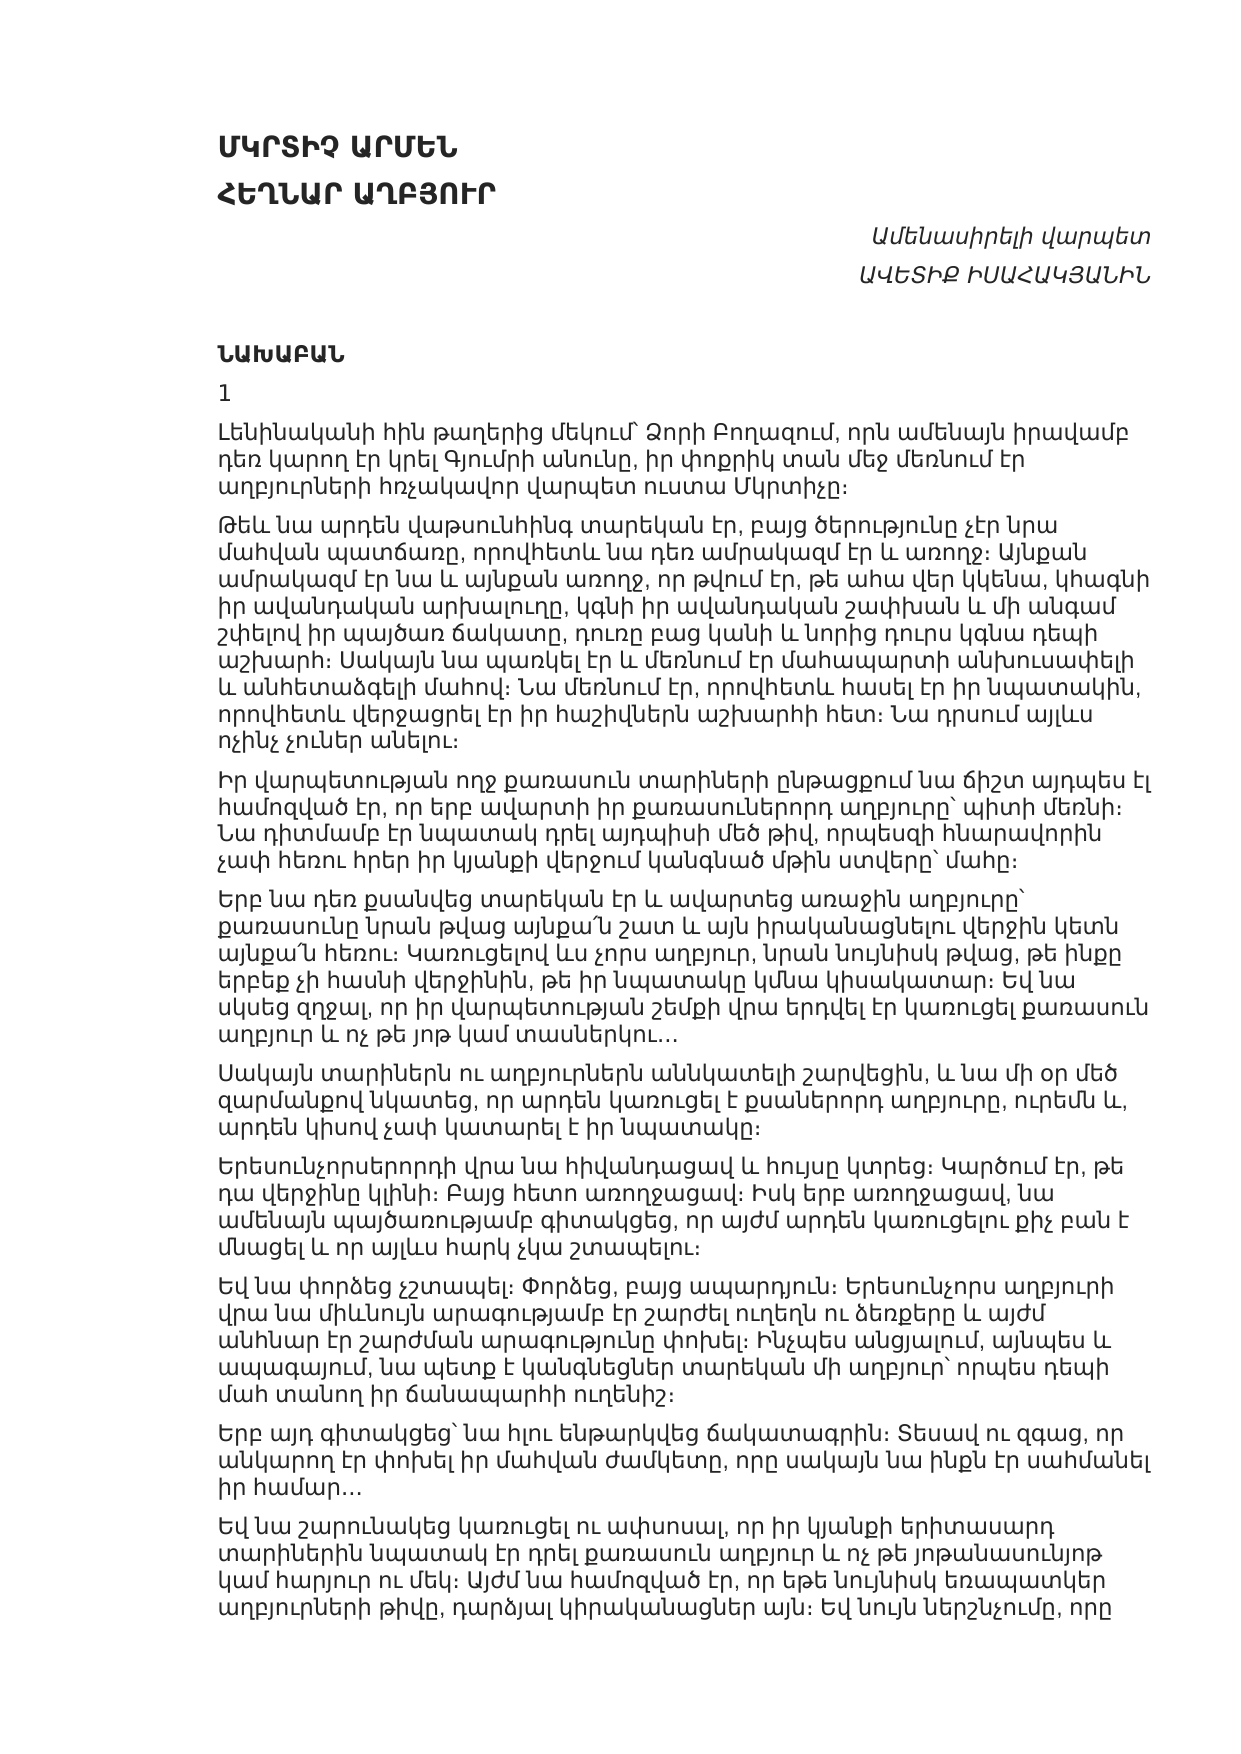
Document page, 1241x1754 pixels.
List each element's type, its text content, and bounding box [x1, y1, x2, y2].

text Թեև նա արդեն վաթսունհինգ տարեկան էր, բայց ծերությունը չէր նրա մահվան պատճառը, որովհետև նա դեռ ամրակազմ էր և առողջ։ Այնքան ամրակազմ էր նա և այնքան առողջ, որ թվում էր, թե ահա վեր կկենա, կհագնի իր ավանդական արխալուղը, կգնի իր ավանդական շափխան և մի անգամ շփելով իր պայծառ ճակատը, դուռը բաց կանի և նորից դուրս կգնա դեպի աշխարհ։ Սակայն նա պառկել էր և մեռնում էր մահապարտի անխուսափելի և անհետաձգելի մահով։ Նա մեռնում էր, որովհետև հասել էր իր նպատակին, որովհետև վերջացրել էր իր հաշիվներն աշխարհի հետ։ Նա դրսում այլևս ոչինչ չուներ անելու։ [217, 512, 1152, 754]
text 1 [217, 380, 1152, 407]
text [217, 1513, 1152, 1621]
text ՆԱԽԱԲԱՆ [217, 341, 1152, 368]
text Սակայն տարիներն ու աղբյուրներն աննկատելի շարվեցին, և նա մի օր մեծ զարմանքով նկատեց, որ արդեն կառուցել է քսաներորդ աղբյուրը, ուրեմն և, արդեն կիսով չափ կատարել է իր նպատակը։ [217, 1060, 1152, 1141]
text Ամենասիրելի վարպետ [217, 223, 1152, 250]
text Երբ նա դեռ քսանվեց տարեկան էր և ավարտեց առաջին աղբյուրը՝ քառասունը նրան թվաց այնքա՛ն շատ և այն իրականացնելու վերջին կետն այնքա՛ն հեռու։ Կառուցելով ևս չորս աղբյուր, նրան նույնիսկ թվաց, թե ինքը երբեք չի հասնի վերջինին, թե իր նպատակը կմնա կիսակատար։ Եվ նա սկսեց զղջալ, որ իր վարպետության շեմքի վրա երդվել էր կառուցել քառասուն աղբյուր և ոչ թե յոթ կամ տասներկու... [217, 887, 1152, 1048]
text ԱՎԵՏԻՔ ԻՍԱՀԱԿՅԱՆԻՆ [217, 263, 1152, 289]
text ՄԿՐՏԻՉ ԱՐՄԵՆ [217, 131, 1152, 164]
text Լենինականի հին թաղերից մեկում՝ Ձորի Բողազում, որն ամենայն իրավամբ դեռ կարող էր կրել Գյումրի անունը, իր փոքրիկ տան մեջ մեռնում էր աղբյուրների հռչակավոր վարպետ ուստա Մկրտիչը։ [217, 419, 1152, 500]
text ՀԵՂՆԱՐ ԱՂԲՅՈՒՐ [217, 177, 1152, 211]
text Իր վարպետության ողջ քառասուն տարիների ընթացքում նա ճիշտ այդպես էլ համոզված էր, որ երբ ավարտի իր քառասուներորդ աղբյուրը՝ պիտի մեռնի։ Նա դիտմամբ էր նպատակ դրել այդպիսի մեծ թիվ, որպեսզի հնարավորին չափ հեռու հրեր իր կյանքի վերջում կանգնած մթին ստվերը՝ մահը։ [217, 767, 1152, 874]
text Եվ նա փորձեց չշտապել։ Փորձեց, բայց ապարդյուն։ Երեսունչորս աղբյուրի վրա նա միևնույն արագությամբ էր շարժել ուղեղն ու ձեռքերը և այժմ անհնար էր շարժման արագությունը փոխել։ Ինչպես անցյալում, այնպես և ապագայում, նա պետք է կանգնեցներ տարեկան մի աղբյուր՝ որպես դեպի մահ տանող իր ճանապարհի ուղենիշ։ [217, 1273, 1152, 1408]
text Երբ այդ գիտակցեց՝ նա հլու ենթարկվեց ճակատագրին։ Տեսավ ու զգաց, որ անկարող էր փոխել իր մահվան ժամկետը, որը սակայն նա ինքն էր սահմանել իր համար... [217, 1420, 1152, 1501]
text Երեսունչորսերորդի վրա նա հիվանդացավ և հույսը կտրեց։ Կարծում էր, թե դա վերջինը կլինի։ Բայց հետո առողջացավ։ Իսկ երբ առողջացավ, նա ամենայն պայծառությամբ գիտակցեց, որ այժմ արդեն կառուցելու քիչ բան է մնացել և որ այլևս հարկ չկա շտապելու։ [217, 1153, 1152, 1261]
